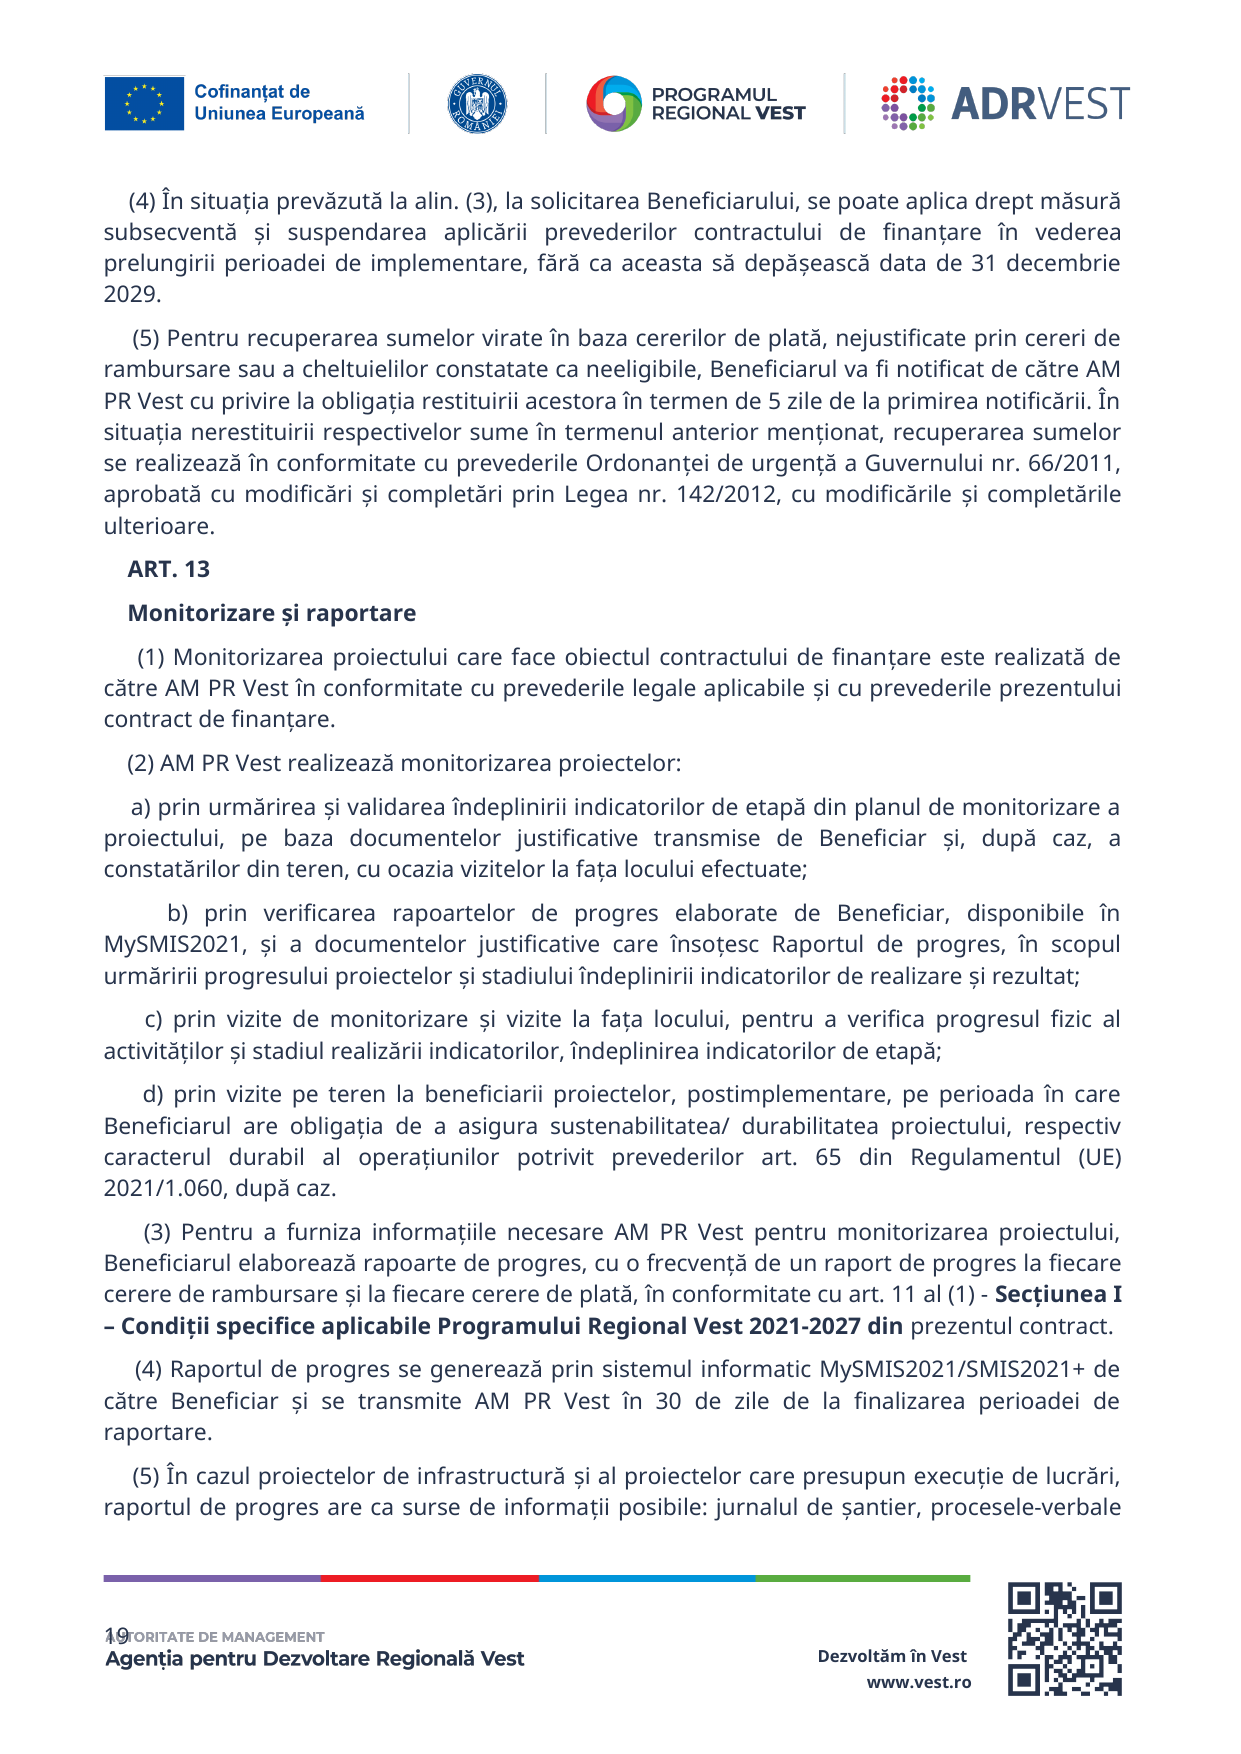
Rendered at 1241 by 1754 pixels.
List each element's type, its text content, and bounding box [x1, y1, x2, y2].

text (4) În situaţia prevăzută la alin. (3), la solicitarea Beneficiarului, se poate aplica drept măsură subsecventă şi suspendarea aplicării prevederilor contractului de finanţare în vederea prelungirii perioadei de implementare, fără ca aceasta să depăşească data de 31 decembrie 2029. [103, 184, 1122, 309]
text ART. 13 [103, 553, 1122, 584]
text (3) Pentru a furniza informaţiile necesare AM PR Vest pentru monitorizarea proiectului, Beneficiarul elaborează rapoarte de progres, cu o frecvență de un raport de progres la fiecare cerere de rambursare și la fiecare cerere de plată, în conformitate cu art. 11 al (1) - Secțiunea I – Condiții specifice aplicabile Programului Regional Vest 2021-2027 din prezentul contract. [103, 1216, 1122, 1341]
text d) prin vizite pe teren la beneficiarii proiectelor, postimplementare, pe perioada în care Beneficiarul are obligaţia de a asigura sustenabilitatea/ durabilitatea proiectului, respectiv caracterul durabil al operaţiunilor potrivit prevederilor art. 65 din Regulamentul (UE) 2021/1.060, după caz. [103, 1078, 1122, 1203]
text a) prin urmărirea şi validarea îndeplinirii indicatorilor de etapă din planul de monitorizare a proiectului, pe baza documentelor justificative transmise de Beneficiar şi, după caz, a constatărilor din teren, cu ocazia vizitelor la faţa locului efectuate; [103, 791, 1122, 884]
text (4) Raportul de progres se generează prin sistemul informatic MySMIS2021/SMIS2021+ de către Beneficiar şi se transmite AM PR Vest în 30 de zile de la finalizarea perioadei de raportare. [103, 1353, 1122, 1447]
picture [1000, 1574, 1131, 1705]
text Monitorizare şi raportare [103, 597, 1122, 628]
text c) prin vizite de monitorizare şi vizite la faţa locului, pentru a verifica progresul fizic al activităţilor şi stadiul realizării indicatorilor, îndeplinirea indicatorilor de etapă; [103, 1003, 1122, 1066]
text (2) AM PR Vest realizează monitorizarea proiectelor: [103, 747, 1122, 778]
text (1) Monitorizarea proiectului care face obiectul contractului de finanţare este realizată de către AM PR Vest în conformitate cu prevederile legale aplicabile şi cu prevederile prezentului contract de finanţare. [103, 641, 1122, 734]
text b) prin verificarea rapoartelor de progres elaborate de Beneficiar, disponibile în MySMIS2021, şi a documentelor justificative care însoţesc Raportul de progres, în scopul urmăririi progresului proiectelor şi stadiului îndeplinirii indicatorilor de realizare şi rezultat; [103, 897, 1122, 991]
text (5) Pentru recuperarea sumelor virate în baza cererilor de plată, nejustificate prin cereri de rambursare sau a cheltuielilor constatate ca neeligibile, Beneficiarul va fi notificat de către AM PR Vest cu privire la obligaţia restituirii acestora în termen de 5 zile de la primirea notificării. În situaţia nerestituirii respectivelor sume în termenul anterior menţionat, recuperarea sumelor se realizează în conformitate cu prevederile Ordonanţei de urgenţă a Guvernului nr. 66/2011, aprobată cu modificări şi completări prin Legea nr. 142/2012, cu modificările şi completările ulterioare. [103, 322, 1122, 541]
picture [103, 73, 1131, 134]
